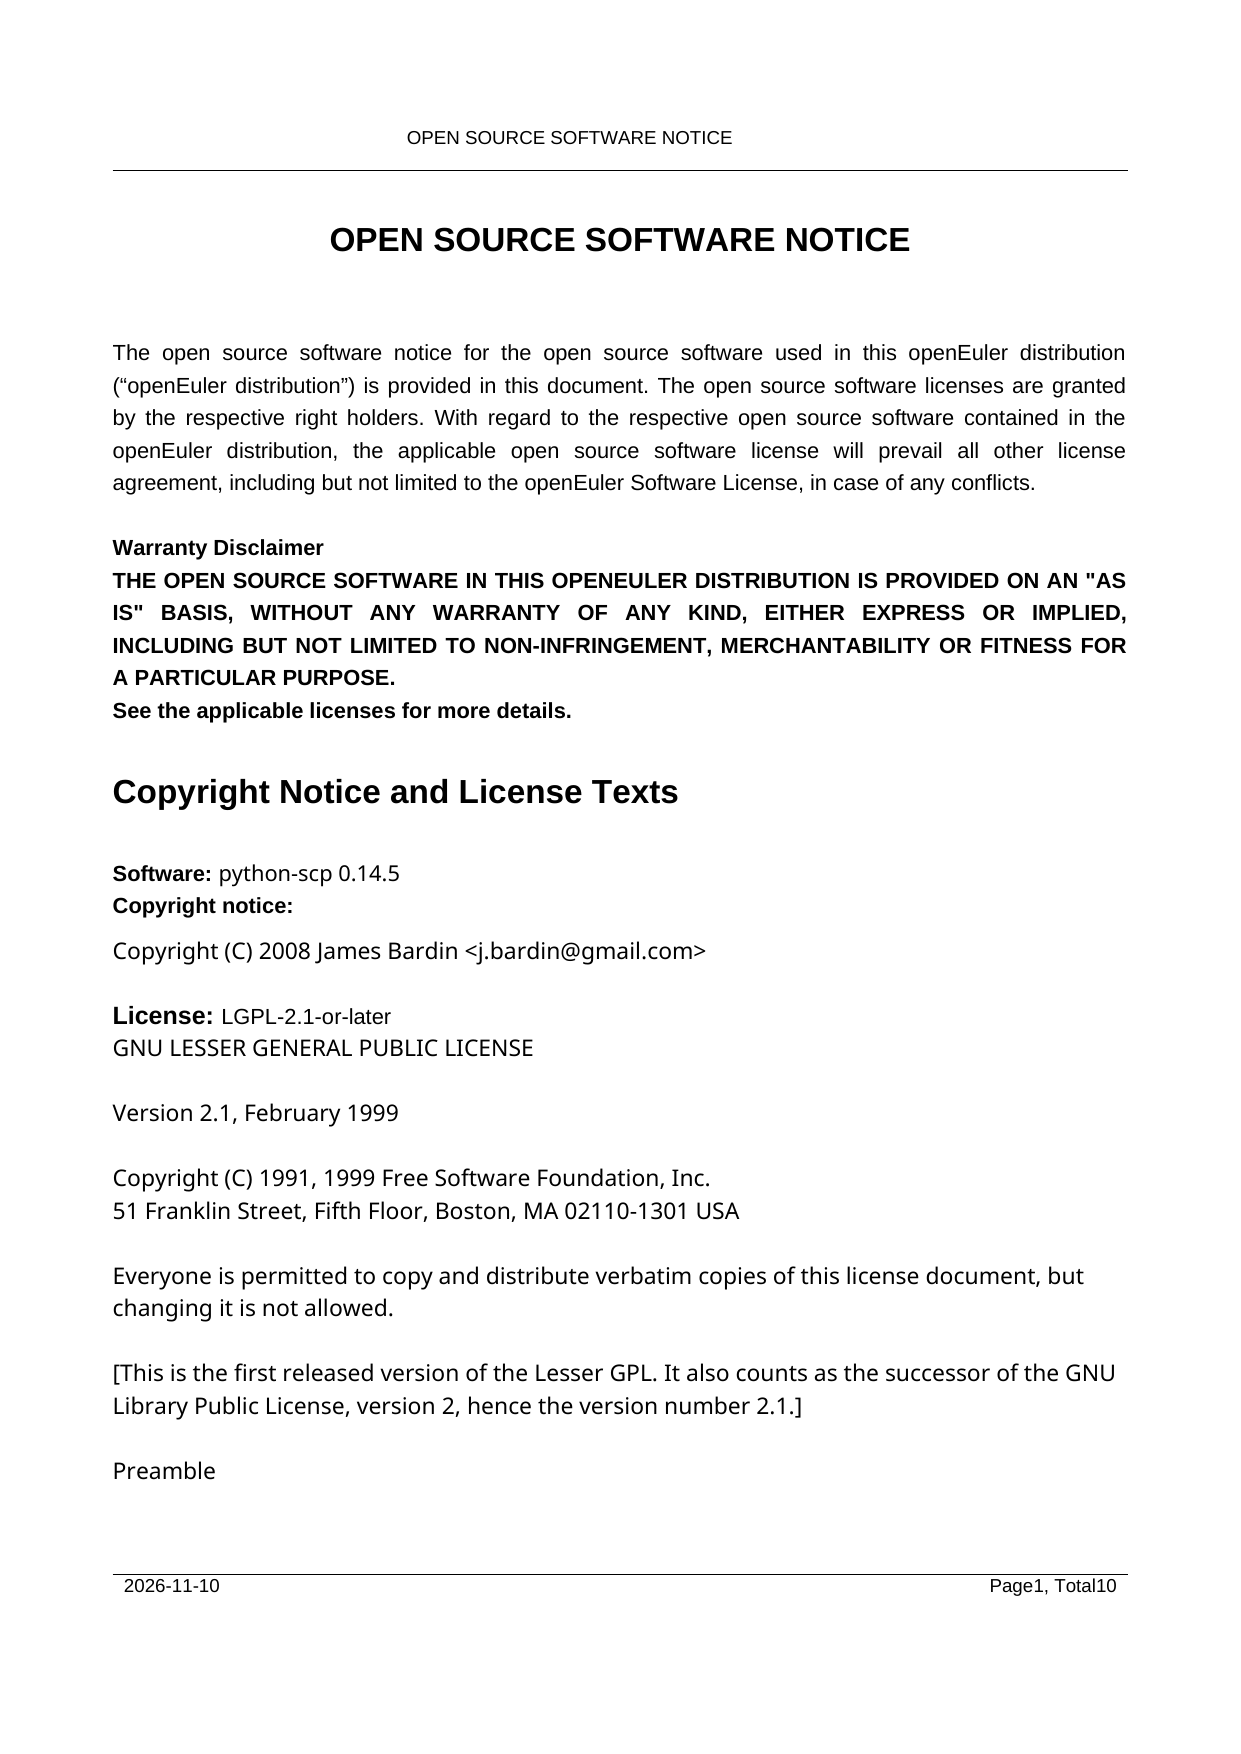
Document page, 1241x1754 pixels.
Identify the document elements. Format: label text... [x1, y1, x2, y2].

text Copyright notice: [112, 889, 1128, 921]
text The open source software notice for the open source software used in this openEuler distribution (“openEuler distribution”) is provided in this document. The open source software licenses are granted by the respective right holders. With regard to the respective open source software contained in the openEuler distribution, the applicable open source software license will prevail all other license agreement, including but not limited to the openEuler Software License, in case of any conflicts. [112, 336, 1128, 499]
text Copyright (C) 1991, 1999 Free Software Foundation, Inc. [112, 1161, 1128, 1194]
text OPEN SOURCE SOFTWARE NOTICE [112, 206, 1128, 271]
text Preamble [112, 1454, 1128, 1486]
title Software: python-scp 0.14.5 [112, 856, 1128, 889]
text [This is the first released version of the Lesser GPL. It also counts as the successor of the GNU Library Public License, version 2, hence the version number 2.1.] [112, 1356, 1128, 1421]
text License: LGPL-2.1-or-later [112, 999, 1128, 1031]
text 51 Franklin Street, Fifth Floor, Boston, MA 02110-1301 USA [112, 1194, 1128, 1226]
text Everyone is permitted to copy and distribute verbatim copies of this license document, but changing it is not allowed. [112, 1259, 1128, 1324]
text Copyright (C) 2008 James Bardin <j.bardin@gmail.com> [112, 934, 1128, 999]
text Version 2.1, February 1999 [112, 1096, 1128, 1129]
text THE OPEN SOURCE SOFTWARE IN THIS OPENEULER DISTRIBUTION IS PROVIDED ON AN "AS IS" BASIS, WITHOUT ANY WARRANTY OF ANY KIND, EITHER EXPRESS OR IMPLIED, INCLUDING BUT NOT LIMITED TO NON-INFRINGEMENT, MERCHANTABILITY OR FITNESS FOR A PARTICULAR PURPOSE. See the applicable licenses for more details. [112, 564, 1128, 726]
text Warranty Disclaimer [112, 531, 1128, 564]
text GNU LESSER GENERAL PUBLIC LICENSE [112, 1031, 1128, 1064]
text Copyright Notice and License Texts [112, 759, 1128, 824]
